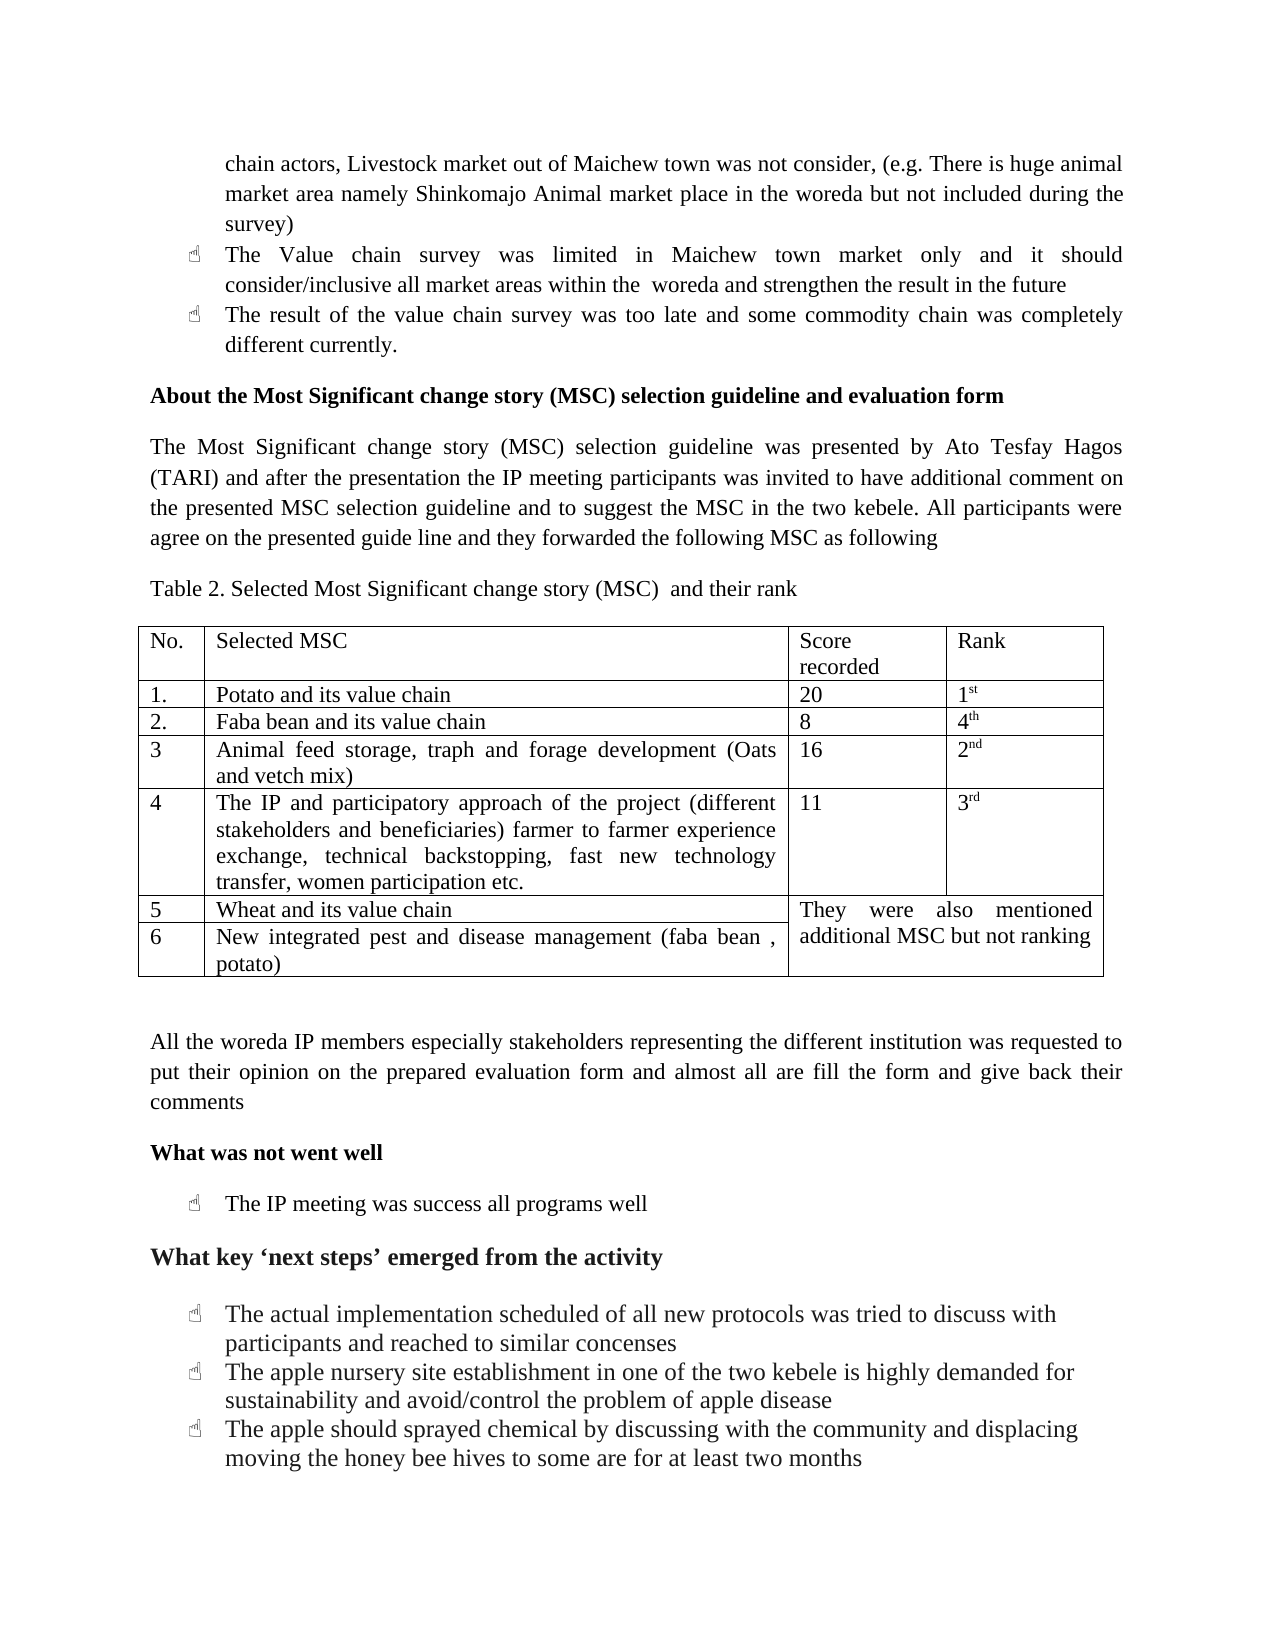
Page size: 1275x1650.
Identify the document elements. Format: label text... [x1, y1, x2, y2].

table_cell 5 [139, 896, 204, 922]
table_header Selected MSC [205, 627, 788, 680]
list The apple nursery site establishment in one of the two kebele is highly demanded for sustainability and avoid/control the problem of apple disease [187, 1357, 1125, 1414]
text The Most Significant change story (MSC) selection guideline was presented by Ato Tesfay Hagos (TARI) and after the presentation the IP meeting participants was invited to have additional comment on the presented MSC selection guideline and to suggest the MSC in the two kebele. All participants were agree on the presented guide line and they forwarded the following MSC as following [150, 433, 1125, 550]
table_cell Faba bean and its value chain [205, 708, 788, 734]
table_header Score recorded [789, 627, 946, 680]
table_cell Wheat and its value chain [205, 896, 788, 922]
table_cell They were also mentioned additional MSC but not ranking [789, 896, 1103, 976]
table_cell Potato and its value chain [205, 681, 788, 707]
table_cell 3rd [947, 789, 1103, 895]
table_cell 3 [139, 736, 204, 788]
table_cell 1. [139, 681, 204, 707]
table_cell 2. [139, 708, 204, 734]
list The result of the value chain survey was too late and some commodity chain was completely different currently. [187, 301, 1125, 358]
text What was not went well [150, 1139, 1125, 1166]
text Table 2. Selected Most Significant change story (MSC) and their rank [150, 575, 1125, 601]
table_cell 2nd [947, 736, 1103, 788]
table_cell New integrated pest and disease management (faba bean , potato) [205, 923, 788, 976]
table_cell 6 [139, 923, 204, 976]
table_header Rank [947, 627, 1103, 680]
text All the woreda IP members especially stakeholders representing the different institution was requested to put their opinion on the prepared evaluation form and almost all are fill the form and give back their comments [150, 1028, 1125, 1115]
list The Value chain survey was limited in Maichew town market only and it should consider/inclusive all market areas within the woreda and strengthen the result in the future [187, 241, 1125, 297]
table_cell 16 [789, 736, 946, 788]
table_header No. [139, 627, 204, 680]
table_cell 4th [947, 708, 1103, 734]
list The apple should sprayed chemical by discussing with the community and displacing moving the honey bee hives to some are for at least two months [187, 1414, 1125, 1472]
text What key ‘next steps’ emerged from the activity [150, 1242, 1125, 1270]
table_cell 1st [947, 681, 1103, 707]
table_cell 20 [789, 681, 946, 707]
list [187, 150, 1125, 237]
table_cell The IP and participatory approach of the project (different stakeholders and beneficiaries) farmer to farmer experience exchange, technical backstopping, fast new technology transfer, women participation etc. [205, 789, 788, 895]
table_cell 4 [139, 789, 204, 895]
list The actual implementation scheduled of all new protocols was tried to discuss with participants and reached to similar concenses [187, 1299, 1125, 1357]
table_cell 11 [789, 789, 946, 895]
text About the Most Significant change story (MSC) selection guideline and evaluation form [150, 382, 1125, 409]
table_cell 8 [789, 708, 946, 734]
list The IP meeting was success all programs well [187, 1191, 1125, 1217]
table_cell Animal feed storage, traph and forage development (Oats and vetch mix) [205, 736, 788, 788]
